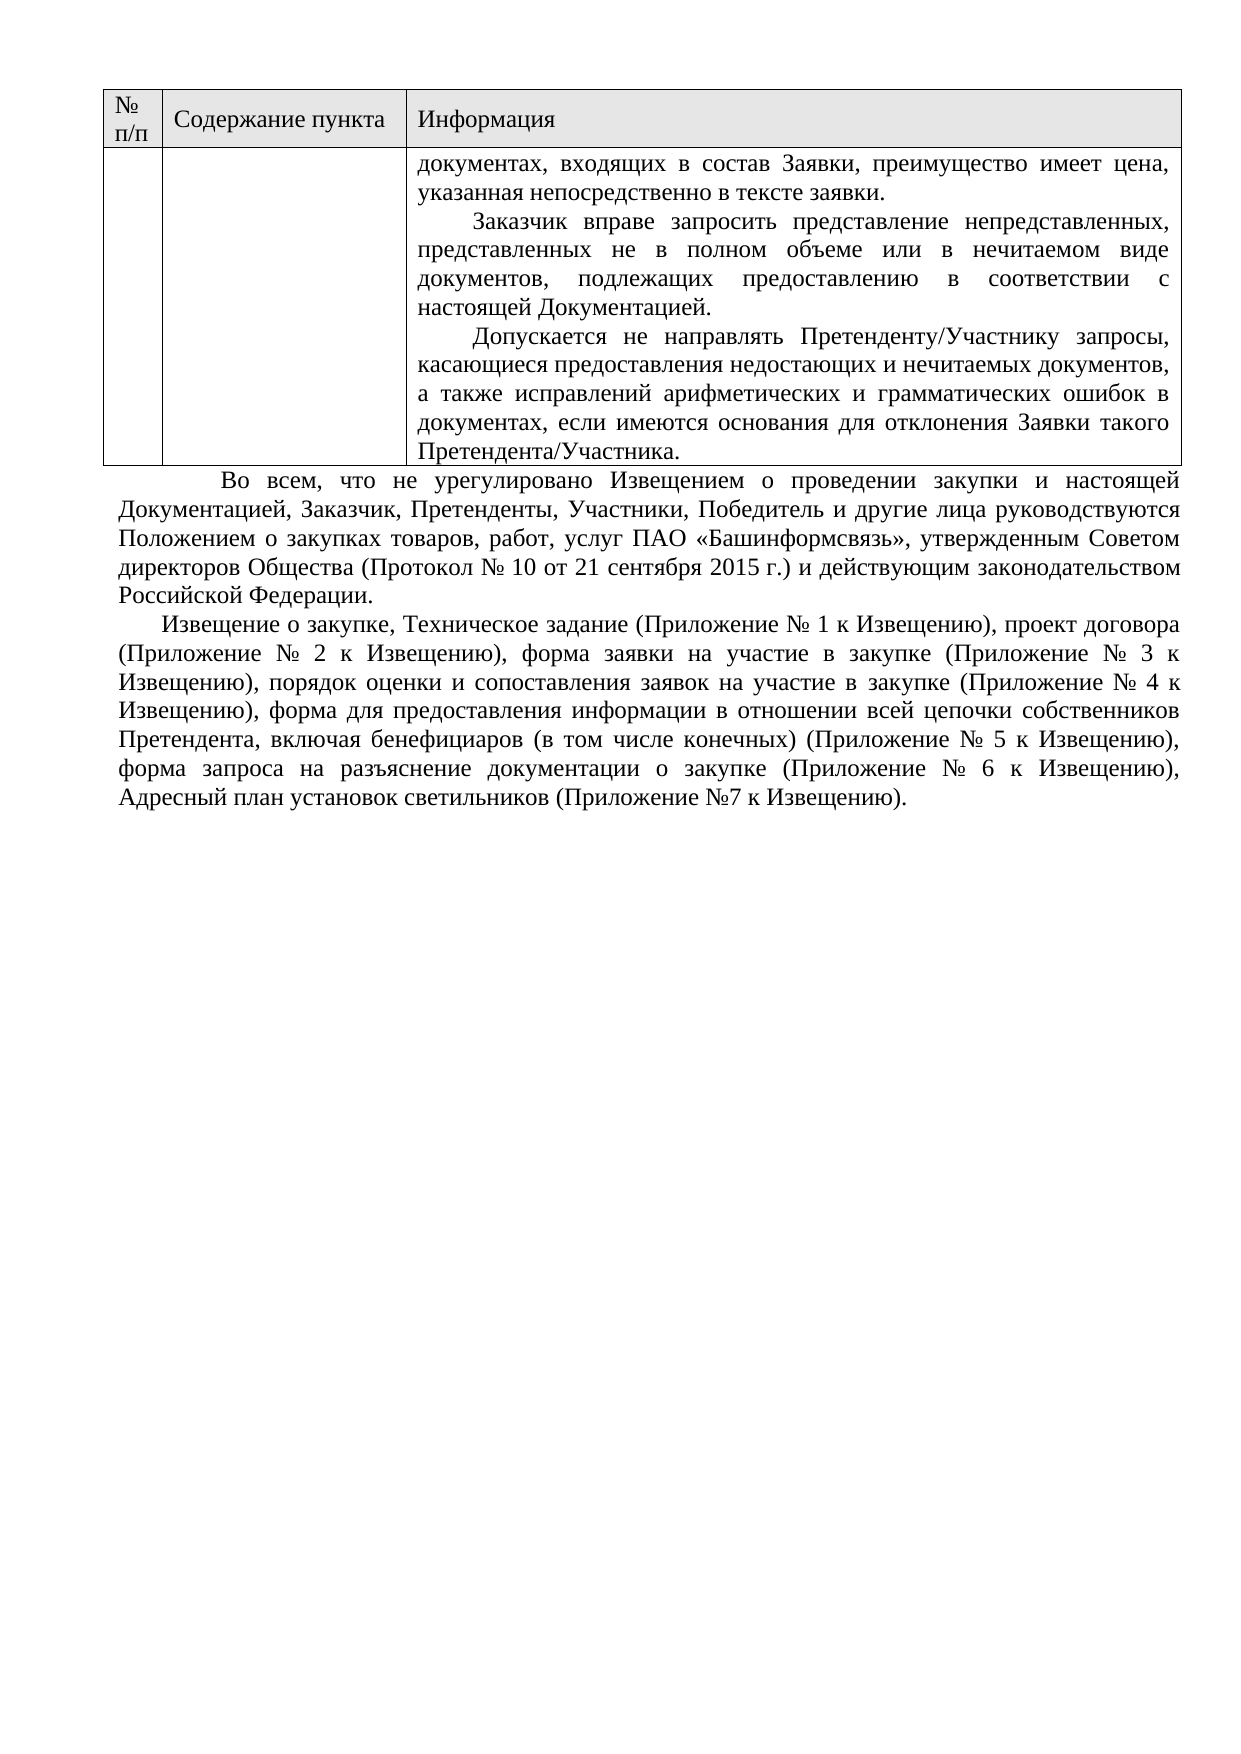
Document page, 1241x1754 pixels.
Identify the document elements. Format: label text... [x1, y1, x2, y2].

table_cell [407, 148, 1181, 464]
table_header Содержание пункта [163, 90, 406, 147]
table_header Информация [407, 90, 1181, 147]
text Извещение о закупке, Техническое задание (Приложение № 1 к Извещению), проект договора (Приложение № 2 к Извещению), форма заявки на участие в закупке (Приложение № 3 к Извещению), порядок оценки и сопоставления заявок на участие в закупке (Приложение № 4 к Извещению), форма для предоставления информации в отношении всей цепочки собственников Претендента, включая бенефициаров (в том числе конечных) (Приложение № 5 к Извещению), форма запроса на разъяснение документации о закупке (Приложение № 6 к Извещению), Адресный план установок светильников (Приложение №7 к Извещению). [118, 609, 1181, 811]
table_cell [104, 148, 162, 464]
table_header № п/п [104, 90, 162, 147]
text Во всем, что не урегулировано Извещением о проведении закупки и настоящей Документацией, Заказчик, Претенденты, Участники, Победитель и другие лица руководствуются Положением о закупках товаров, работ, услуг ПАО «Башинформсвязь», утвержденным Советом директоров Общества (Протокол № 10 от 21 сентября 2015 г.) и действующим законодательством Российской Федерации. [118, 466, 1181, 609]
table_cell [163, 148, 406, 464]
